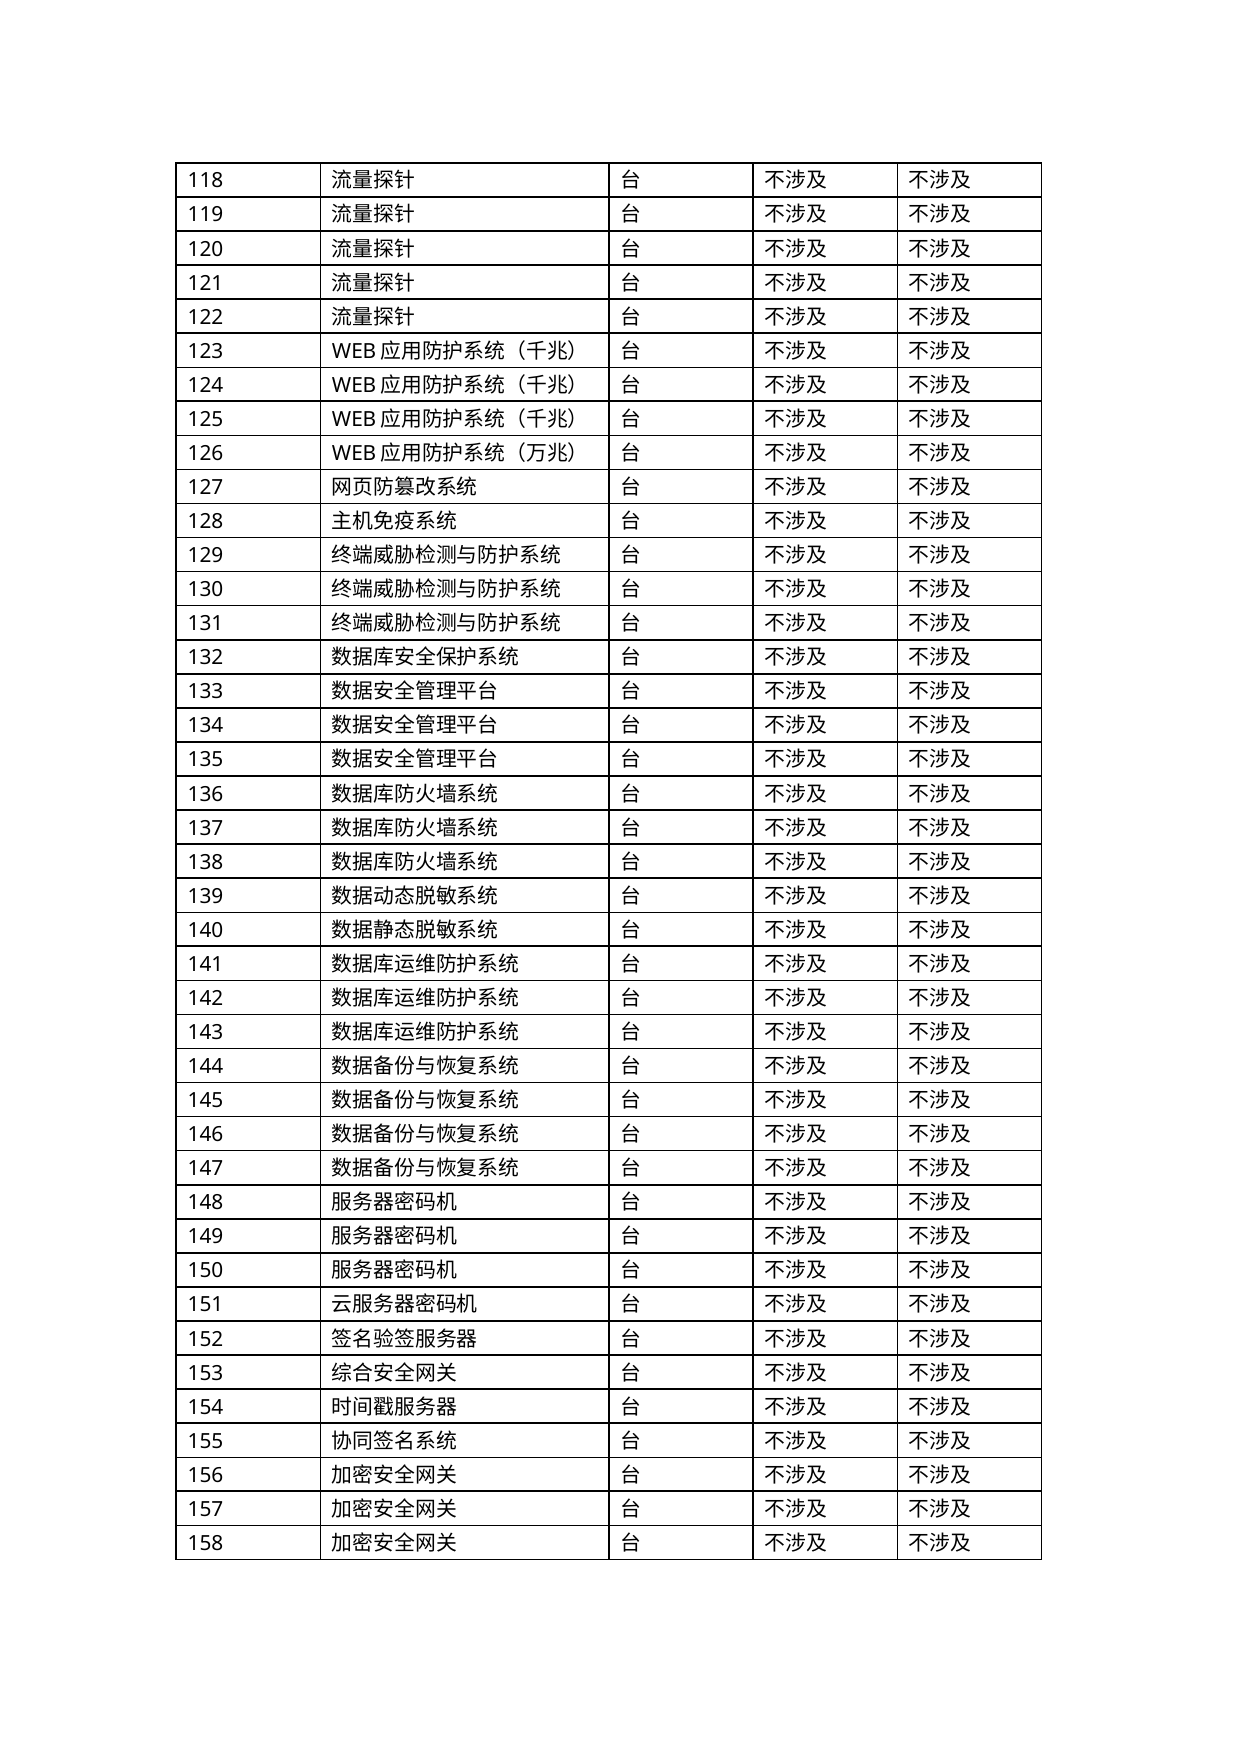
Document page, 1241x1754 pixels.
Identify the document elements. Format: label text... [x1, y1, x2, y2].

table_cell 不涉及 [898, 1015, 1041, 1048]
table_cell 不涉及 [898, 1356, 1041, 1388]
table_cell 协同签名系统 [321, 1424, 608, 1456]
table_cell 不涉及 [754, 402, 897, 434]
table_cell 加密安全网关 [321, 1458, 608, 1490]
table_cell 台 [610, 300, 752, 332]
table_cell 不涉及 [754, 1526, 897, 1558]
table_cell 不涉及 [898, 1492, 1041, 1524]
table_cell 139 [177, 879, 320, 911]
table_cell 数据备份与恢复系统 [321, 1151, 608, 1184]
table_cell 网页防篡改系统 [321, 470, 608, 503]
table_cell 155 [177, 1424, 320, 1456]
table_cell 不涉及 [898, 1424, 1041, 1456]
table_cell 130 [177, 572, 320, 605]
table_cell 台 [610, 1117, 752, 1150]
table_cell 122 [177, 300, 320, 332]
table_cell 153 [177, 1356, 320, 1388]
table_cell 不涉及 [898, 1254, 1041, 1286]
table_cell 数据库安全保护系统 [321, 641, 608, 673]
table_cell 不涉及 [754, 641, 897, 673]
table_cell 台 [610, 1015, 752, 1048]
table_cell WEB应用防护系统（万兆） [321, 436, 608, 468]
table_cell 不涉及 [754, 1083, 897, 1116]
table_cell 不涉及 [754, 572, 897, 605]
table_cell WEB应用防护系统（千兆） [321, 368, 608, 400]
table_cell 131 [177, 606, 320, 639]
table_cell 时间戳服务器 [321, 1390, 608, 1422]
table_cell 不涉及 [754, 470, 897, 503]
table_cell 150 [177, 1254, 320, 1286]
table_cell 流量探针 [321, 232, 608, 264]
table_cell 不涉及 [898, 300, 1041, 332]
table_cell 123 [177, 334, 320, 366]
table_cell 不涉及 [754, 1254, 897, 1286]
table_cell 台 [610, 538, 752, 571]
table_cell 132 [177, 641, 320, 673]
table_cell 终端威胁检测与防护系统 [321, 572, 608, 605]
table_cell 台 [610, 572, 752, 605]
table_cell 台 [610, 743, 752, 775]
table_cell 不涉及 [898, 504, 1041, 537]
table_cell 服务器密码机 [321, 1254, 608, 1286]
table_cell 数据库防火墙系统 [321, 845, 608, 877]
table_cell 不涉及 [754, 334, 897, 366]
table_cell 不涉及 [754, 1492, 897, 1524]
table_cell 不涉及 [754, 811, 897, 843]
table_cell 不涉及 [754, 709, 897, 741]
table_cell 不涉及 [898, 538, 1041, 571]
table_cell 154 [177, 1390, 320, 1422]
table_cell 台 [610, 1220, 752, 1252]
table_cell 不涉及 [754, 981, 897, 1013]
table_cell 数据动态脱敏系统 [321, 879, 608, 911]
table_cell 不涉及 [898, 947, 1041, 979]
table_cell 数据库防火墙系统 [321, 811, 608, 843]
table_cell 终端威胁检测与防护系统 [321, 538, 608, 571]
table_cell 不涉及 [754, 368, 897, 400]
table_cell 不涉及 [898, 1390, 1041, 1422]
table_cell 不涉及 [754, 1390, 897, 1422]
table_cell 数据安全管理平台 [321, 675, 608, 707]
table_cell 不涉及 [898, 709, 1041, 741]
table_cell 125 [177, 402, 320, 434]
table_cell 数据库运维防护系统 [321, 981, 608, 1013]
table_cell 128 [177, 504, 320, 537]
table_cell 158 [177, 1526, 320, 1558]
table_cell 不涉及 [754, 232, 897, 264]
table_cell 综合安全网关 [321, 1356, 608, 1388]
table_cell 服务器密码机 [321, 1186, 608, 1218]
table_cell 不涉及 [754, 300, 897, 332]
table_cell 不涉及 [898, 232, 1041, 264]
table_cell 不涉及 [898, 198, 1041, 230]
table_cell 台 [610, 1151, 752, 1184]
table_cell 147 [177, 1151, 320, 1184]
table_cell 152 [177, 1322, 320, 1354]
table_cell 142 [177, 981, 320, 1013]
table_cell 不涉及 [754, 1322, 897, 1354]
table_cell 118 [177, 164, 320, 196]
table_cell 124 [177, 368, 320, 400]
table_cell 台 [610, 1492, 752, 1524]
table_cell 不涉及 [754, 879, 897, 911]
table_cell 不涉及 [754, 1424, 897, 1456]
table_cell 146 [177, 1117, 320, 1150]
table_cell 148 [177, 1186, 320, 1218]
table_cell 流量探针 [321, 164, 608, 196]
table_cell 不涉及 [898, 811, 1041, 843]
table_cell 数据安全管理平台 [321, 709, 608, 741]
table_cell 126 [177, 436, 320, 468]
table_cell 不涉及 [898, 675, 1041, 707]
table_cell 不涉及 [754, 504, 897, 537]
table_cell 流量探针 [321, 266, 608, 298]
table_cell 服务器密码机 [321, 1220, 608, 1252]
table_cell 145 [177, 1083, 320, 1116]
table_cell 流量探针 [321, 198, 608, 230]
table_cell 137 [177, 811, 320, 843]
table_cell 不涉及 [898, 1117, 1041, 1150]
table_cell 不涉及 [898, 1083, 1041, 1116]
table_cell 台 [610, 334, 752, 366]
table_cell 不涉及 [754, 1151, 897, 1184]
table_cell 台 [610, 879, 752, 911]
table_cell 台 [610, 1390, 752, 1422]
table_cell 不涉及 [898, 879, 1041, 911]
table_cell 不涉及 [754, 1117, 897, 1150]
table_cell 不涉及 [898, 777, 1041, 809]
table_cell 不涉及 [898, 1186, 1041, 1218]
table_cell 数据备份与恢复系统 [321, 1083, 608, 1116]
table_cell 144 [177, 1049, 320, 1082]
table_cell 不涉及 [898, 606, 1041, 639]
table_cell 台 [610, 1356, 752, 1388]
table_cell 不涉及 [898, 1288, 1041, 1320]
table_cell 不涉及 [754, 436, 897, 468]
table_cell 138 [177, 845, 320, 877]
table_cell 台 [610, 777, 752, 809]
table_cell 不涉及 [754, 675, 897, 707]
table_cell 不涉及 [898, 334, 1041, 366]
table_cell 台 [610, 1526, 752, 1558]
table_cell 不涉及 [898, 1458, 1041, 1490]
table_cell 不涉及 [898, 981, 1041, 1013]
table_cell 台 [610, 811, 752, 843]
table_cell 不涉及 [898, 470, 1041, 503]
table_cell 133 [177, 675, 320, 707]
table_cell 数据安全管理平台 [321, 743, 608, 775]
table_cell 不涉及 [898, 572, 1041, 605]
table_cell 149 [177, 1220, 320, 1252]
table_cell 台 [610, 198, 752, 230]
table_cell 不涉及 [754, 743, 897, 775]
table_cell 不涉及 [754, 1015, 897, 1048]
table_cell 不涉及 [754, 606, 897, 639]
table_cell 终端威胁检测与防护系统 [321, 606, 608, 639]
table_cell 不涉及 [898, 913, 1041, 945]
table_cell 主机免疫系统 [321, 504, 608, 537]
table_cell 不涉及 [754, 947, 897, 979]
table_cell 不涉及 [898, 1151, 1041, 1184]
table_cell 127 [177, 470, 320, 503]
table_cell 数据库运维防护系统 [321, 1015, 608, 1048]
table_cell 不涉及 [754, 198, 897, 230]
table_cell 143 [177, 1015, 320, 1048]
table_cell 流量探针 [321, 300, 608, 332]
table_cell 台 [610, 504, 752, 537]
table_cell 156 [177, 1458, 320, 1490]
table_cell 台 [610, 402, 752, 434]
table_cell WEB应用防护系统（千兆） [321, 402, 608, 434]
table_cell 数据库防火墙系统 [321, 777, 608, 809]
table_cell 台 [610, 675, 752, 707]
table_cell 不涉及 [754, 1049, 897, 1082]
table_cell 台 [610, 436, 752, 468]
table_cell 不涉及 [754, 1220, 897, 1252]
table_cell 台 [610, 606, 752, 639]
table_cell 台 [610, 1288, 752, 1320]
table_cell 不涉及 [898, 1322, 1041, 1354]
table_cell 不涉及 [754, 1288, 897, 1320]
table_cell 120 [177, 232, 320, 264]
table_cell 数据备份与恢复系统 [321, 1049, 608, 1082]
table_cell 140 [177, 913, 320, 945]
table_cell 121 [177, 266, 320, 298]
table_cell 141 [177, 947, 320, 979]
table_cell 不涉及 [754, 266, 897, 298]
table_cell 134 [177, 709, 320, 741]
table_cell 台 [610, 913, 752, 945]
table_cell 台 [610, 1083, 752, 1116]
table_cell 台 [610, 232, 752, 264]
table_cell 不涉及 [754, 1458, 897, 1490]
table_cell 台 [610, 470, 752, 503]
table_cell 台 [610, 1254, 752, 1286]
table_cell 不涉及 [898, 1220, 1041, 1252]
table_cell 不涉及 [898, 266, 1041, 298]
table_cell 不涉及 [898, 368, 1041, 400]
table_cell 不涉及 [898, 641, 1041, 673]
table_cell 台 [610, 1186, 752, 1218]
table_cell 不涉及 [754, 913, 897, 945]
table_cell 151 [177, 1288, 320, 1320]
table_cell 不涉及 [754, 1186, 897, 1218]
table_cell 不涉及 [898, 164, 1041, 196]
table_cell 135 [177, 743, 320, 775]
table_cell 数据静态脱敏系统 [321, 913, 608, 945]
table_cell 不涉及 [754, 1356, 897, 1388]
table_cell 数据库运维防护系统 [321, 947, 608, 979]
table_cell 119 [177, 198, 320, 230]
table_cell 台 [610, 164, 752, 196]
table_cell WEB应用防护系统（千兆） [321, 334, 608, 366]
table_cell 不涉及 [754, 777, 897, 809]
table_cell 台 [610, 1424, 752, 1456]
table_cell 台 [610, 947, 752, 979]
table_cell 不涉及 [898, 845, 1041, 877]
table_cell 不涉及 [754, 164, 897, 196]
table_cell 129 [177, 538, 320, 571]
table_cell 台 [610, 1458, 752, 1490]
table_cell 台 [610, 709, 752, 741]
table_cell 台 [610, 1049, 752, 1082]
table_cell 台 [610, 641, 752, 673]
table_cell 签名验签服务器 [321, 1322, 608, 1354]
table_cell 加密安全网关 [321, 1492, 608, 1524]
table_cell 136 [177, 777, 320, 809]
table_cell 157 [177, 1492, 320, 1524]
table_cell 云服务器密码机 [321, 1288, 608, 1320]
table_cell 加密安全网关 [321, 1526, 608, 1558]
table_cell 台 [610, 266, 752, 298]
table_cell 不涉及 [898, 743, 1041, 775]
table_cell 数据备份与恢复系统 [321, 1117, 608, 1150]
table_cell 不涉及 [754, 538, 897, 571]
table_cell 不涉及 [898, 402, 1041, 434]
table_cell 不涉及 [898, 1049, 1041, 1082]
table_cell 台 [610, 368, 752, 400]
table_cell 台 [610, 1322, 752, 1354]
table_cell 台 [610, 981, 752, 1013]
table_cell 不涉及 [754, 845, 897, 877]
table_cell 不涉及 [898, 436, 1041, 468]
table_cell 不涉及 [898, 1526, 1041, 1558]
table_cell 台 [610, 845, 752, 877]
